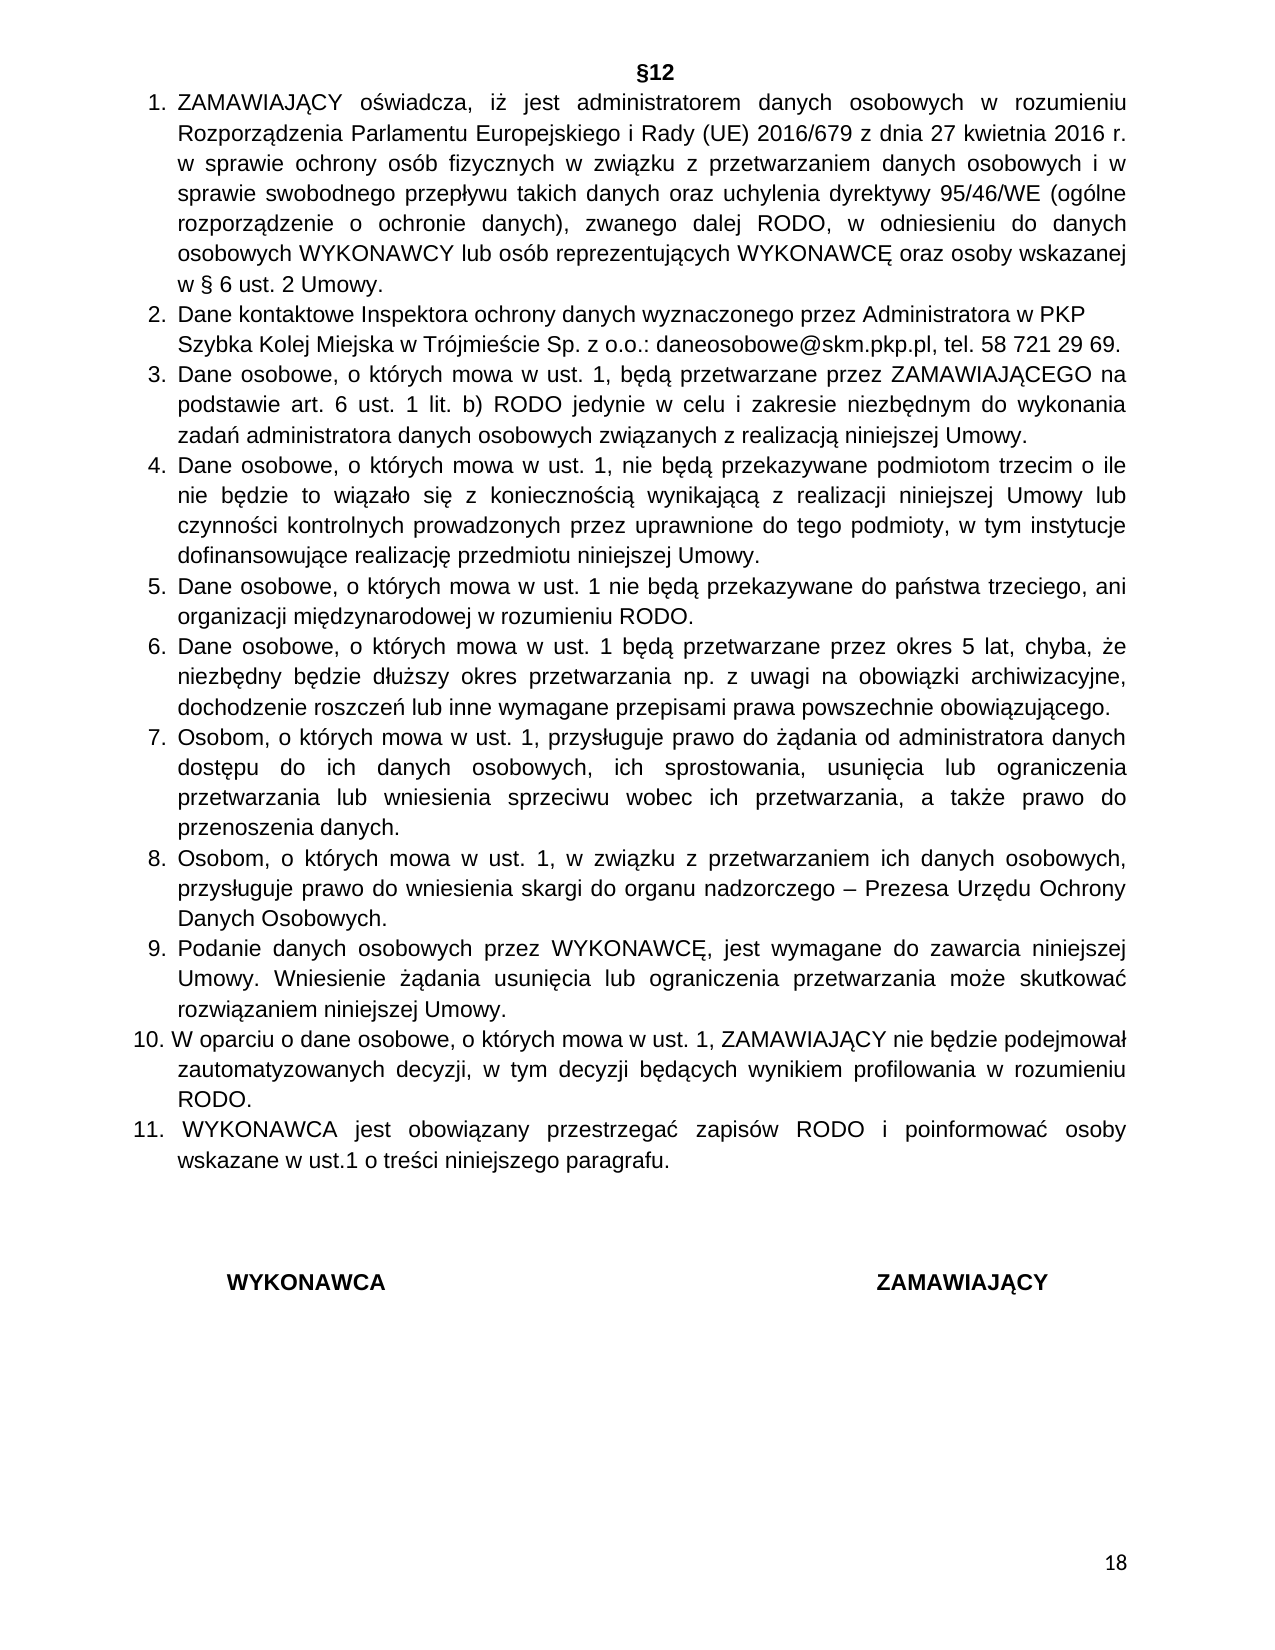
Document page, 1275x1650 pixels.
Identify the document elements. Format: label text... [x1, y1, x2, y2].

list ZAMAWIAJĄCY oświadcza, iż jest administratorem danych osobowych w rozumieniu Rozporządzenia Parlamentu Europejskiego i Rady (UE) 2016/679 z dnia 27 kwietnia 2016 r. w sprawie ochrony osób fizycznych w związku z przetwarzaniem danych osobowych i w sprawie swobodnego przepływu takich danych oraz uchylenia dyrektywy 95/46/WE (ogólne rozporządzenie o ochronie danych), zwanego dalej RODO, w odniesieniu do danych osobowych WYKONAWCY lub osób reprezentujących WYKONAWCĘ oraz osoby wskazanej w § 6 ust. 2 Umowy. [148, 89, 1127, 297]
list Dane osobowe, o których mowa w ust. 1, będą przetwarzane przez ZAMAWIAJĄCEGO na podstawie art. 6 ust. 1 lit. b) RODO jedynie w celu i zakresie niezbędnym do wykonania zadań administratora danych osobowych związanych z realizacją niniejszej Umowy. [148, 361, 1127, 448]
list Dane osobowe, o których mowa w ust. 1 będą przetwarzane przez okres 5 lat, chyba, że niezbędny będzie dłuższy okres przetwarzania np. z uwagi na obowiązki archiwizacyjne, dochodzenie roszczeń lub inne wymagane przepisami prawa powszechnie obowiązującego. [148, 633, 1127, 720]
list Dane kontaktowe Inspektora ochrony danych wyznaczonego przez Administratora w PKP Szybka Kolej Miejska w Trójmieście Sp. z o.o.: daneosobowe@skm.pkp.pl, tel. 58 721 29 69. [148, 301, 1127, 357]
list Dane osobowe, o których mowa w ust. 1, nie będą przekazywane podmiotom trzecim o ile nie będzie to wiązało się z koniecznością wynikającą z realizacji niniejszej Umowy lub czynności kontrolnych prowadzonych przez uprawnione do tego podmioty, w tym instytucje dofinansowujące realizację przedmiotu niniejszej Umowy. [148, 452, 1127, 569]
list Podanie danych osobowych przez WYKONAWCĘ, jest wymagane do zawarcia niniejszej Umowy. Wniesienie żądania usunięcia lub ograniczenia przetwarzania może skutkować rozwiązaniem niniejszej Umowy. [148, 935, 1127, 1022]
text §12 [260, 59, 1127, 85]
text 11. WYKONAWCA jest obowiązany przestrzegać zapisów RODO i poinformować osoby wskazane w ust.1 o treści niniejszego paragrafu. [133, 1116, 1127, 1173]
list Osobom, o których mowa w ust. 1, przysługuje prawo do żądania od administratora danych dostępu do ich danych osobowych, ich sprostowania, usunięcia lub ograniczenia przetwarzania lub wniesienia sprzeciwu wobec ich przetwarzania, a także prawo do przenoszenia danych. [148, 724, 1127, 841]
list Osobom, o których mowa w ust. 1, w związku z przetwarzaniem ich danych osobowych, przysługuje prawo do wniesienia skargi do organu nadzorczego – Prezesa Urzędu Ochrony Danych Osobowych. [148, 844, 1127, 931]
list Dane osobowe, o których mowa w ust. 1 nie będą przekazywane do państwa trzeciego, ani organizacji międzynarodowej w rozumieniu RODO. [148, 573, 1127, 629]
text WYKONAWCA ZAMAWIAJĄCY [148, 1269, 1127, 1296]
text 10. W oparciu o dane osobowe, o których mowa w ust. 1, ZAMAWIAJĄCY nie będzie podejmował zautomatyzowanych decyzji, w tym decyzji będących wynikiem profilowania w rozumieniu RODO. [133, 1026, 1127, 1112]
